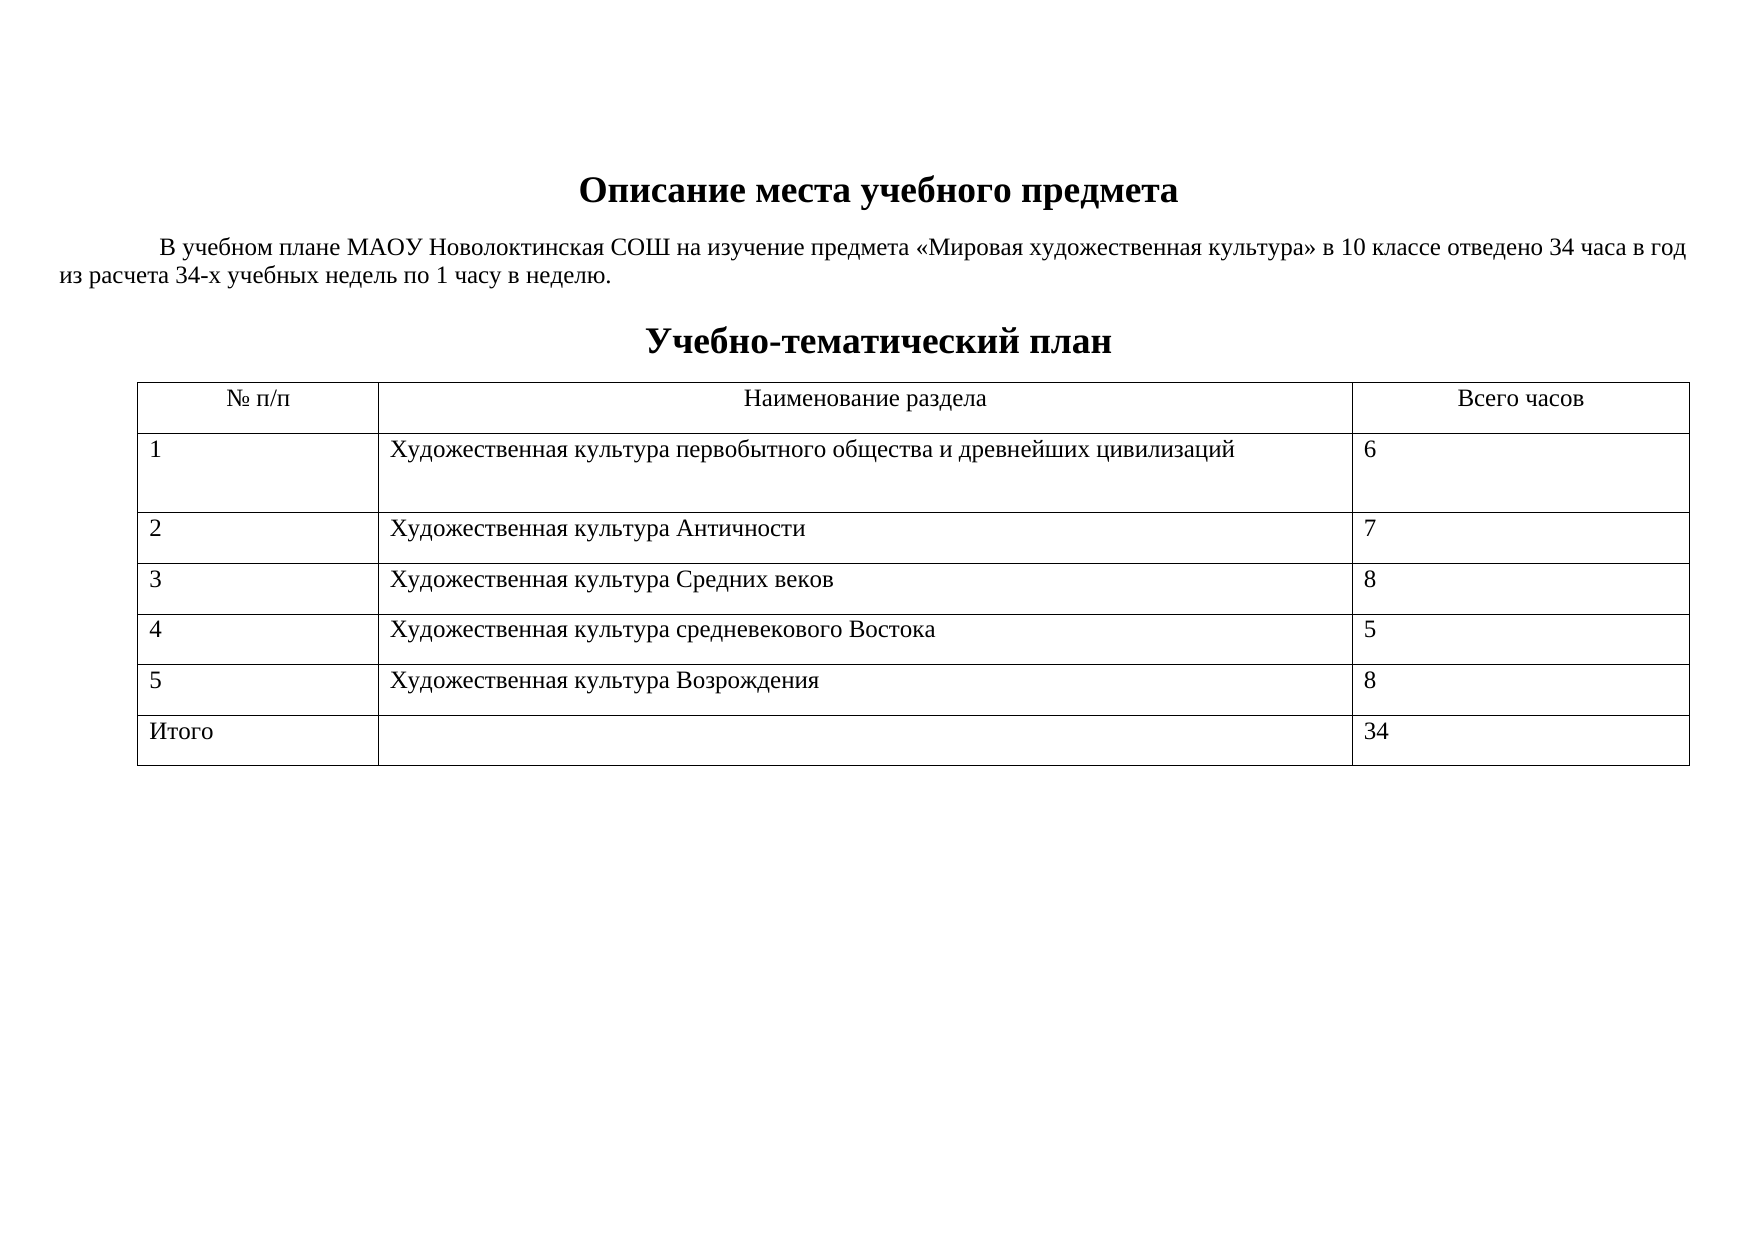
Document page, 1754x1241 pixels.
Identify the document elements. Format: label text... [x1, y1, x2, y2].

table_cell 8 [1353, 665, 1689, 715]
table_cell Художественная культура Возрождения [379, 665, 1352, 715]
table_cell Художественная культура Средних веков [379, 564, 1352, 613]
table_cell 1 [138, 434, 378, 512]
table_cell Художественная культура средневекового Востока [379, 615, 1352, 664]
table_cell 2 [138, 513, 378, 563]
table_cell 34 [1353, 716, 1689, 765]
text Учебно-тематический план [59, 318, 1698, 361]
text Описание места учебного предмета [59, 168, 1698, 211]
table_cell 7 [1353, 513, 1689, 563]
table_cell 5 [138, 665, 378, 715]
table_cell 3 [138, 564, 378, 613]
table_cell 8 [1353, 564, 1689, 613]
table_header № п/п [138, 383, 378, 433]
table_cell 5 [1353, 615, 1689, 664]
text В учебном плане МАОУ Новолоктинская СОШ на изучение предмета «Мировая художественная культура» в 10 классе отведено 34 часа в год из расчета 34-х учебных недель по 1 часу в неделю. [59, 232, 1698, 289]
table_header Наименование раздела [379, 383, 1352, 433]
table_cell 4 [138, 615, 378, 664]
table_cell [379, 716, 1352, 765]
table_cell 6 [1353, 434, 1689, 512]
table_header Всего часов [1353, 383, 1689, 433]
table_cell Художественная культура первобытного общества и древнейших цивилизаций [379, 434, 1352, 512]
table_cell Художественная культура Античности [379, 513, 1352, 563]
table_cell Итого [138, 716, 378, 765]
